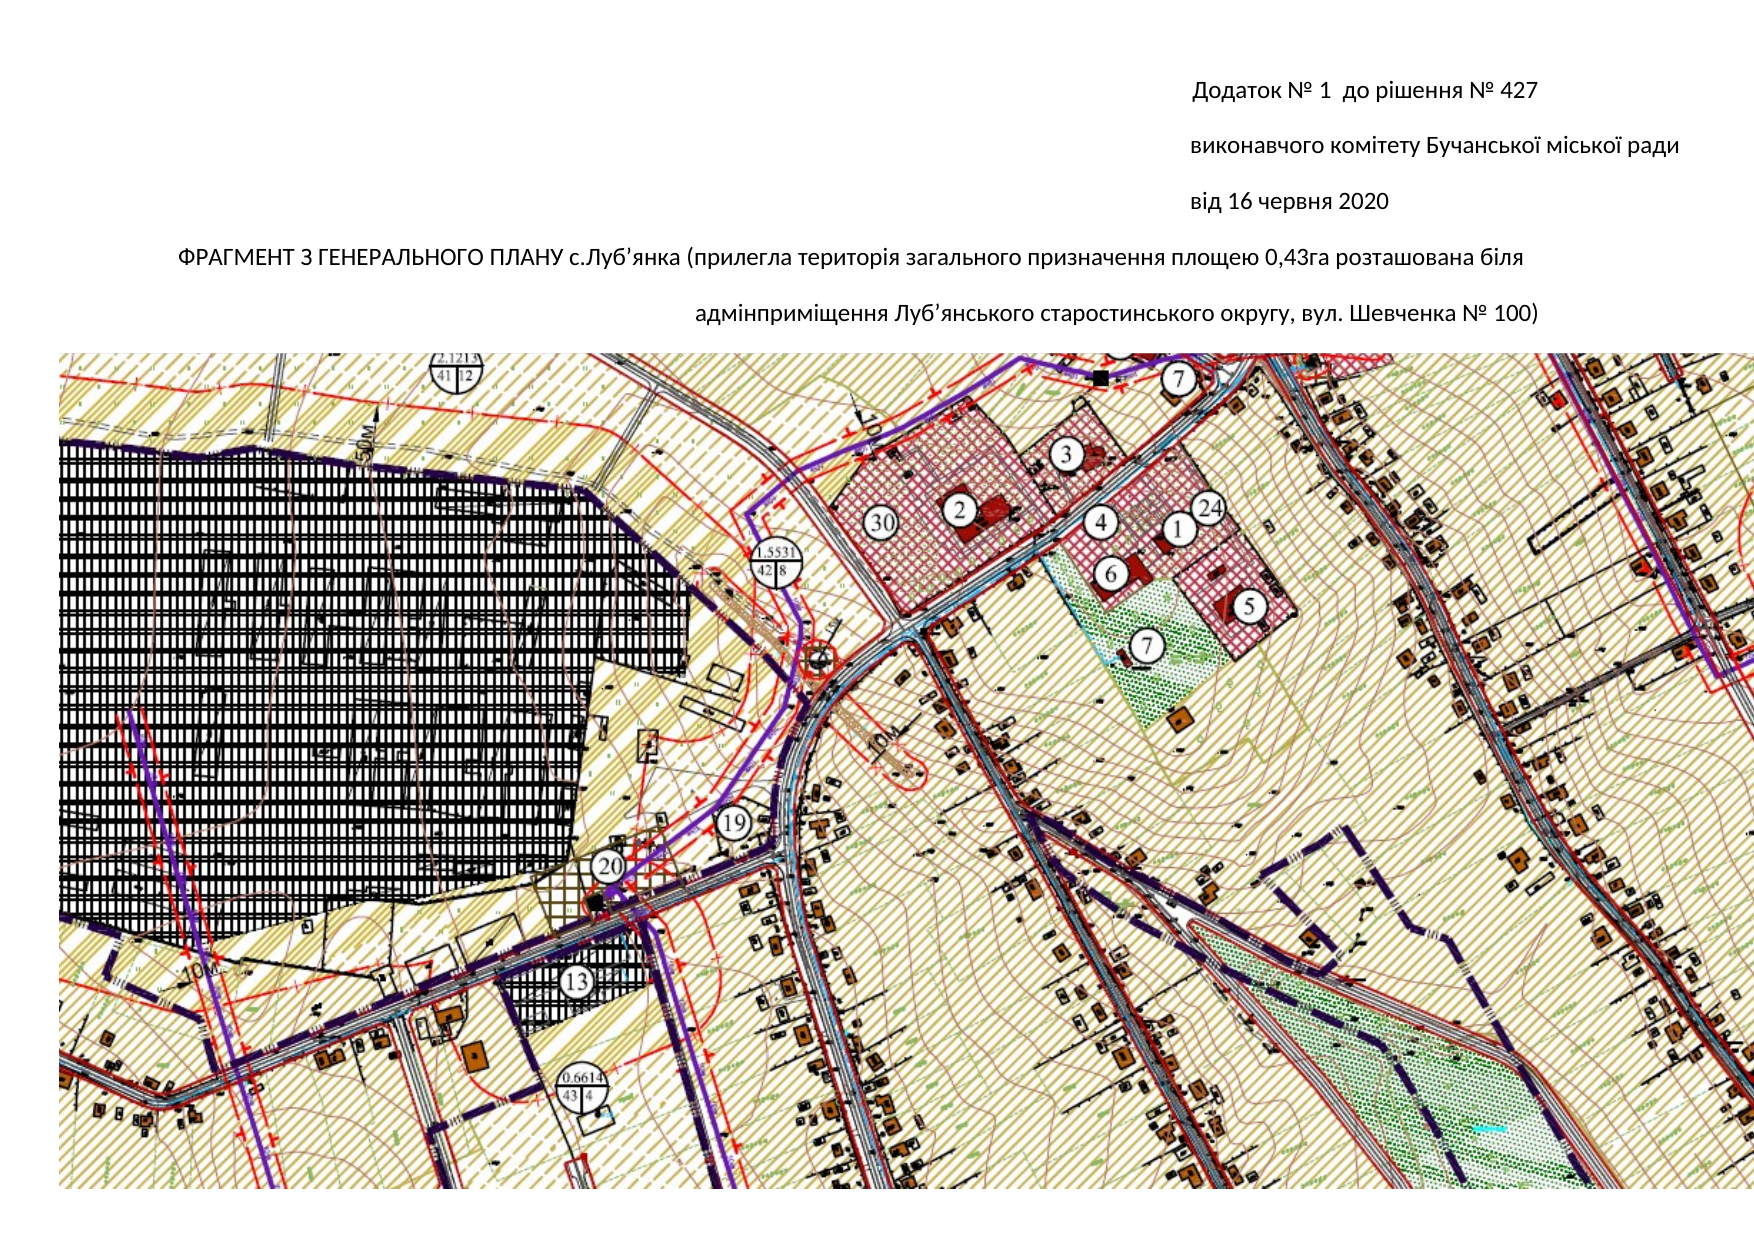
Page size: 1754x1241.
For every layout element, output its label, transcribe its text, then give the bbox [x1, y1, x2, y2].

text виконавчого комітету Бучанської міської ради [59, 130, 1683, 160]
text ФРАГМЕНТ З ГЕНЕРАЛЬНОГО ПЛАНУ с.Луб’янка (прилегла територія загального призначення площею 0,43га розташована біля [59, 241, 1683, 272]
picture [59, 353, 1754, 1189]
text від 16 червня 2020 [59, 186, 1683, 216]
text адмінприміщення Луб’янського старостинського округу, вул. Шевченка № 100) [118, 297, 1683, 328]
text Додаток № 1 до рішення № 427 [59, 74, 1683, 104]
